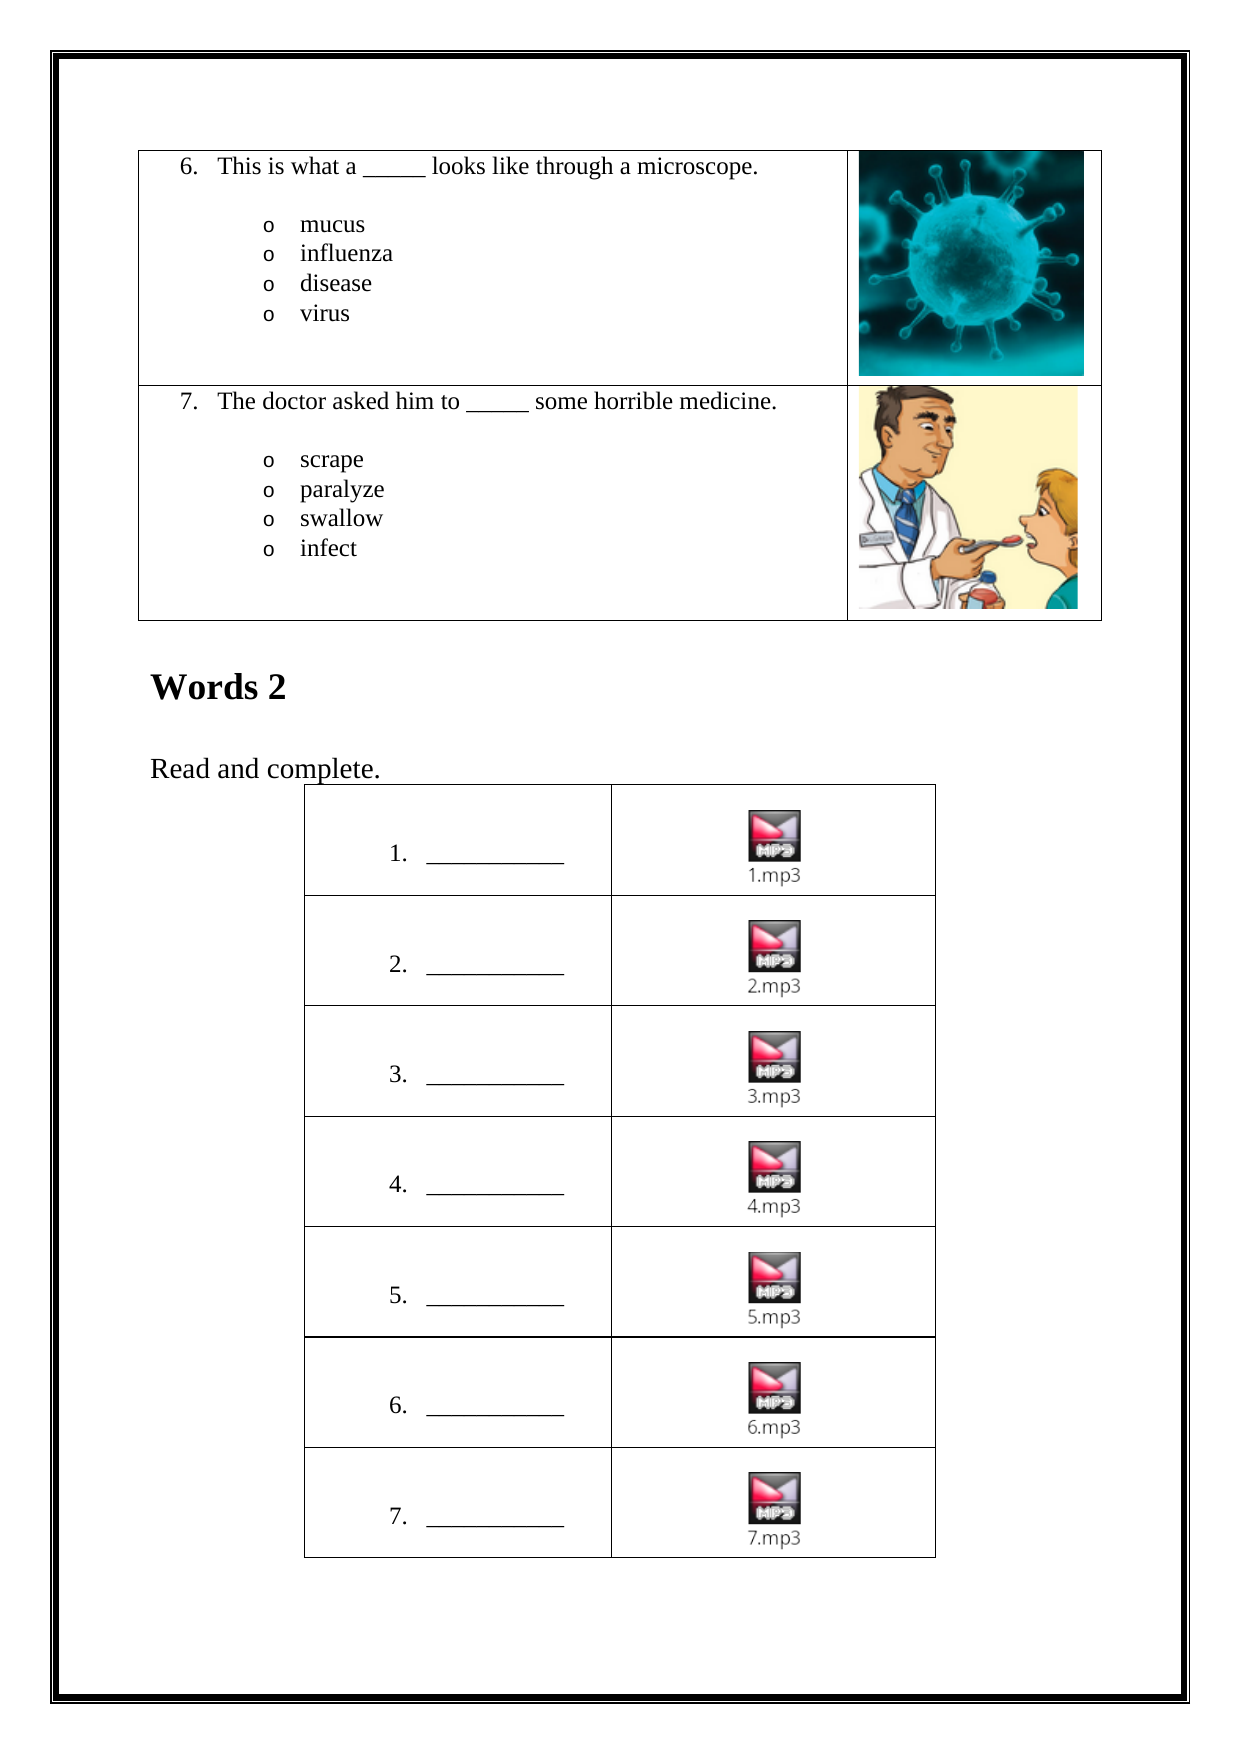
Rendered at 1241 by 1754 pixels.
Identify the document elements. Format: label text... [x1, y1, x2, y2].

table_header [612, 785, 935, 895]
text Words 2 [150, 664, 1090, 708]
table_cell ___________ [305, 1448, 611, 1557]
table_cell ___________ [305, 1006, 611, 1116]
table_cell [612, 896, 935, 1005]
picture [858, 386, 1078, 609]
table_cell [612, 1338, 935, 1447]
table_cell ___________ [305, 1227, 611, 1336]
table_cell ___________ [305, 896, 611, 1005]
table_cell ___________ [305, 1117, 611, 1226]
table_header ___________ [305, 785, 611, 895]
table_cell [848, 151, 1101, 385]
table_cell [848, 386, 1101, 620]
text Read and complete. [150, 751, 1090, 784]
table_cell [612, 1117, 935, 1226]
table_cell [612, 1227, 935, 1336]
picture [858, 151, 1084, 376]
table_cell ___________ [305, 1338, 611, 1447]
table_cell The doctor asked him to _____ some horrible medicine. scrape paralyze swallow infect [139, 386, 847, 620]
table_cell [612, 1006, 935, 1116]
table_cell This is what a _____ looks like through a microscope. mucus influenza disease virus [139, 151, 847, 385]
table_cell [612, 1448, 935, 1557]
